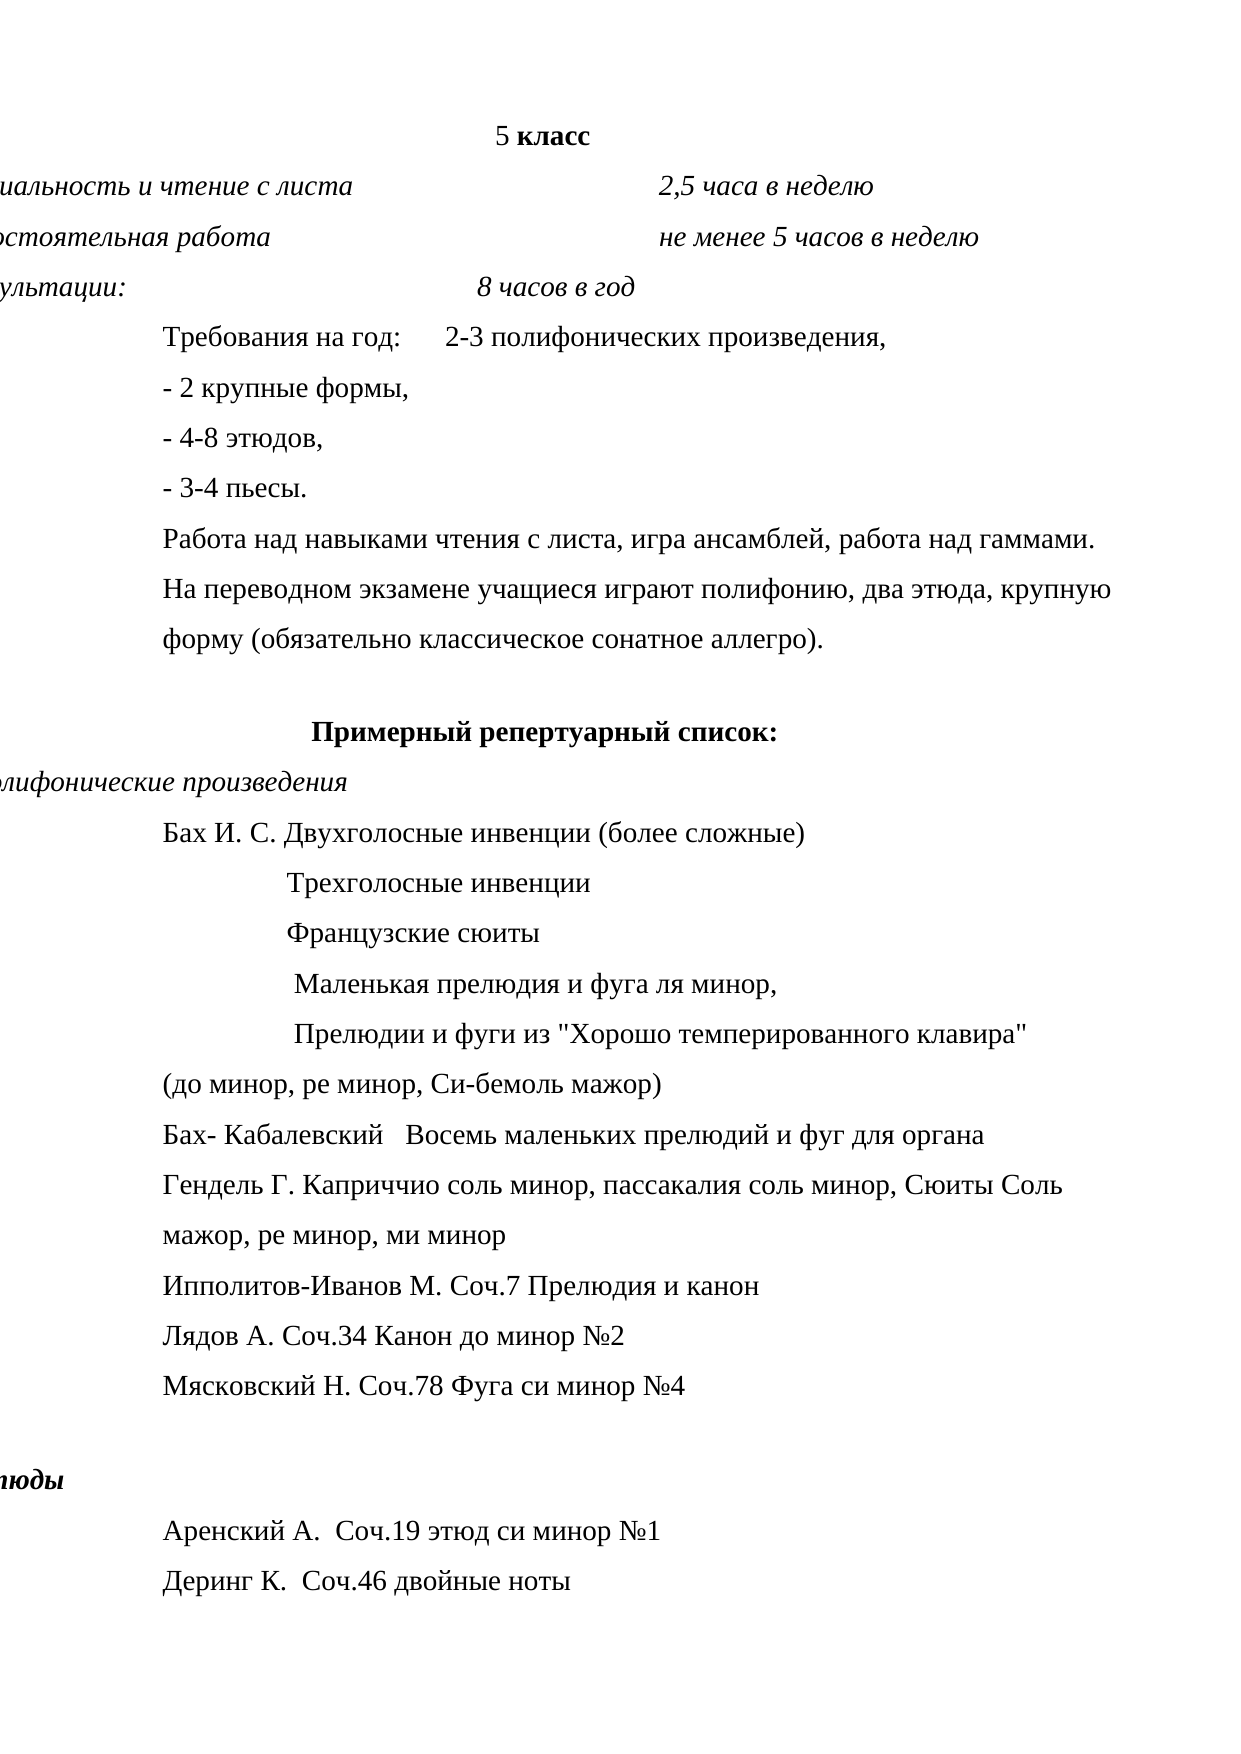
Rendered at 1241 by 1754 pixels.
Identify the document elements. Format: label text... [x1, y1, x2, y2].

text Трехголосные инвенции [162, 865, 1147, 899]
text Деринг К. Соч.46 двойные ноты [162, 1563, 1133, 1597]
text На переводном экзамене учащиеся играют полифонию, два этюда, крупную форму (обязательно классическое сонатное аллегро). [162, 571, 1131, 655]
text Примерный репертуарный список: [0, 714, 1152, 748]
text Самостоятельная работа не менее 5 часов в неделю [0, 219, 1147, 252]
text 2. Этюды [0, 1462, 1147, 1496]
text Гендель Г. Каприччио соль минор, пассакалия соль минор, Сюиты Соль мажор, ре минор, ми минор [162, 1167, 1133, 1251]
text Лядов А. Соч.34 Канон до минор №2 [162, 1318, 1133, 1352]
text 1. Полифонические произведения [0, 764, 593, 798]
text Французские сюиты [162, 916, 1147, 949]
text Требования на год: 2-3 полифонических произведения, [162, 319, 1147, 353]
text - 2 крупные формы, [162, 370, 1147, 403]
text Работа над навыками чтения с листа, игра ансамблей, работа над гаммами. [162, 521, 1131, 554]
text Бах И. С. Двухголосные инвенции (более сложные) [162, 815, 1147, 848]
text - 3-4 пьесы. [162, 470, 1147, 504]
text Специальность и чтение с листа 2,5 часа в неделю [0, 168, 1147, 202]
text Ипполитов-Иванов М. Соч.7 Прелюдия и канон [162, 1268, 1133, 1301]
text 5 класс [0, 118, 1147, 152]
text Мясковский Н. Соч.78 Фуга си минор №4 [162, 1368, 1147, 1402]
text Бах- Кабалевский Восемь маленьких прелюдий и фуг для органа [162, 1117, 1133, 1150]
text Маленькая прелюдия и фуга ля минор, [162, 966, 1133, 999]
text - 4-8 этюдов, [162, 420, 1147, 454]
text Прелюдии и фуги из "Хорошо темперированного клавира" (до минор, ре минор, Си-бемоль мажор) [162, 1016, 1133, 1100]
text Консультации: 8 часов в год [0, 269, 1147, 303]
text Аренский А. Соч.19 этюд си минор №1 [162, 1513, 1133, 1546]
